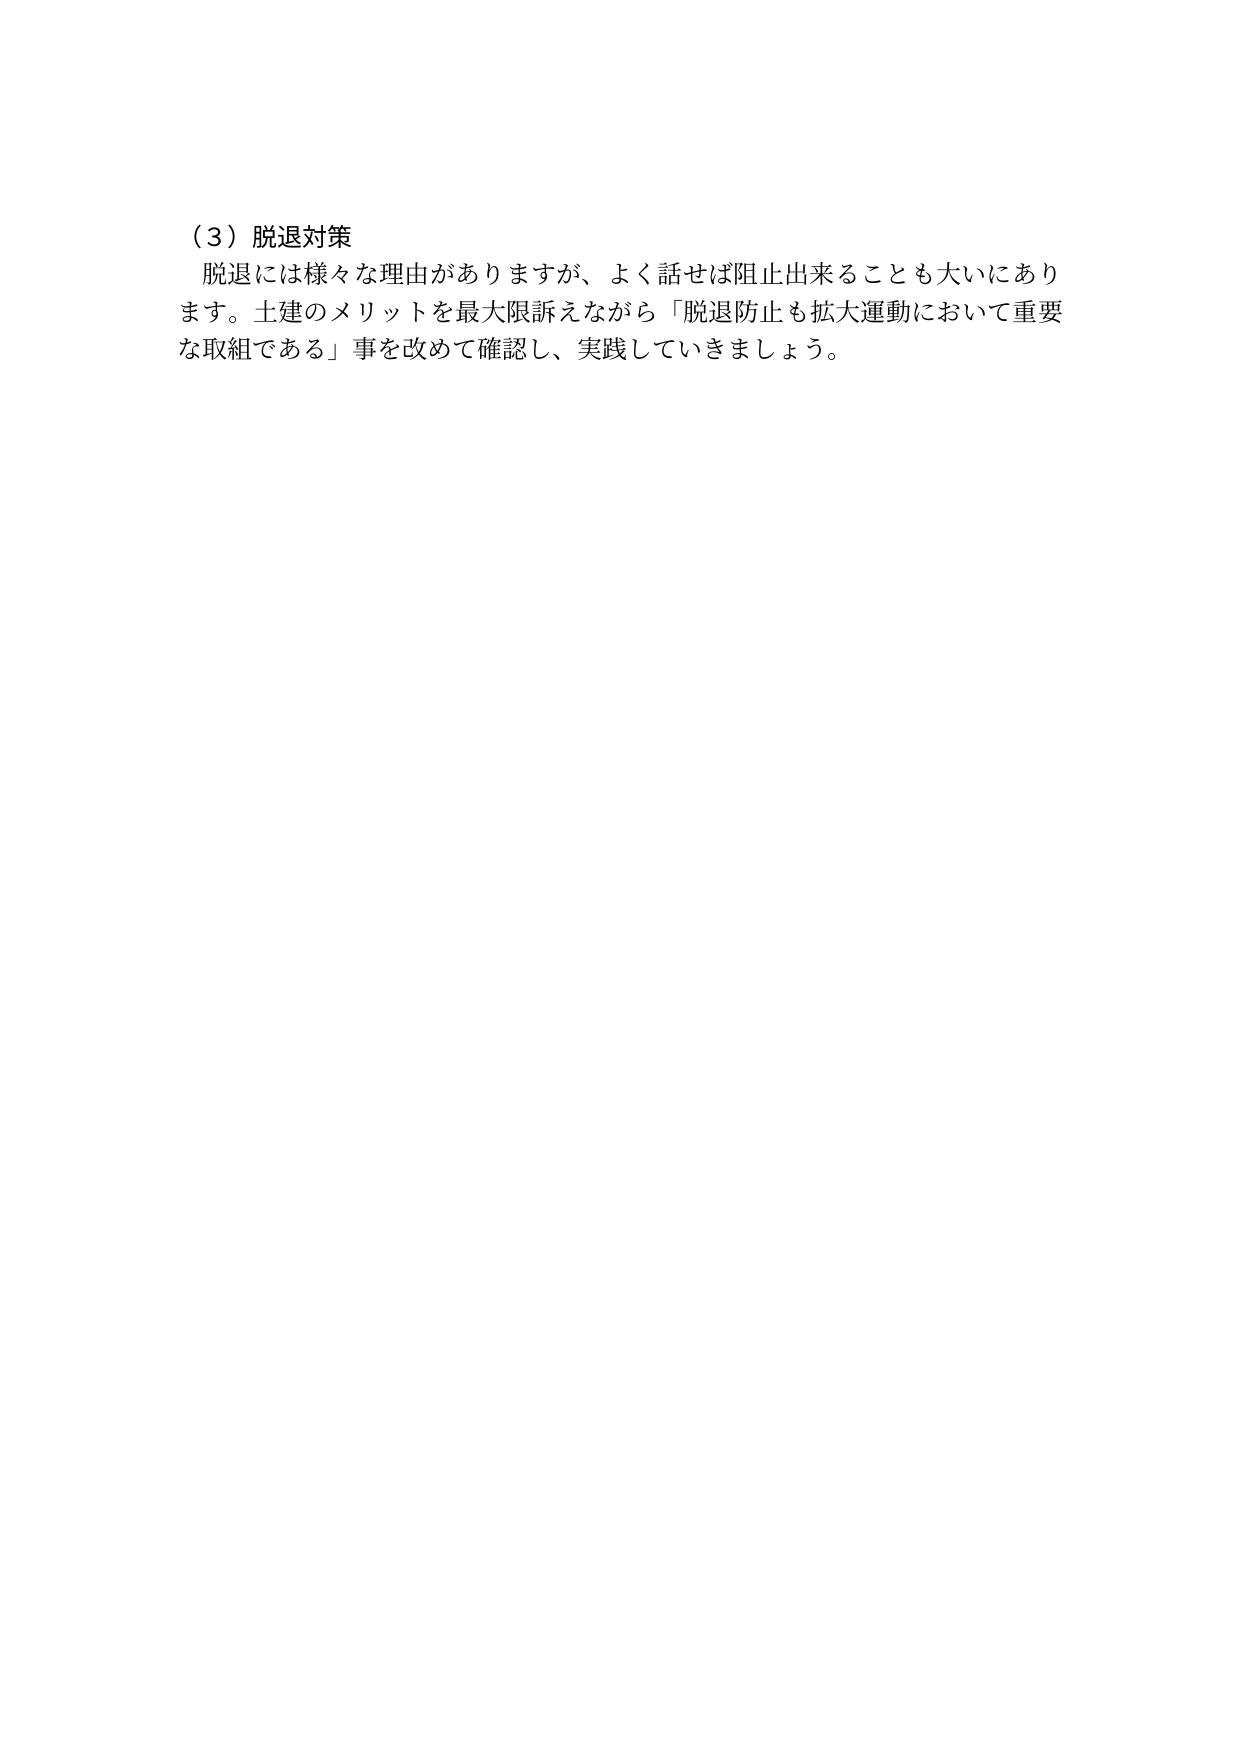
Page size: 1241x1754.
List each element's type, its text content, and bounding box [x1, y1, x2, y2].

text （３）脱退対策 [177, 217, 1063, 254]
text 脱退には様々な理由がありますが、よく話せば阻止出来ることも大いにあります。土建のメリットを最大限訴えながら「脱退防止も拡大運動において重要な取組である」事を改めて確認し、実践していきましょう。 [177, 254, 1063, 367]
